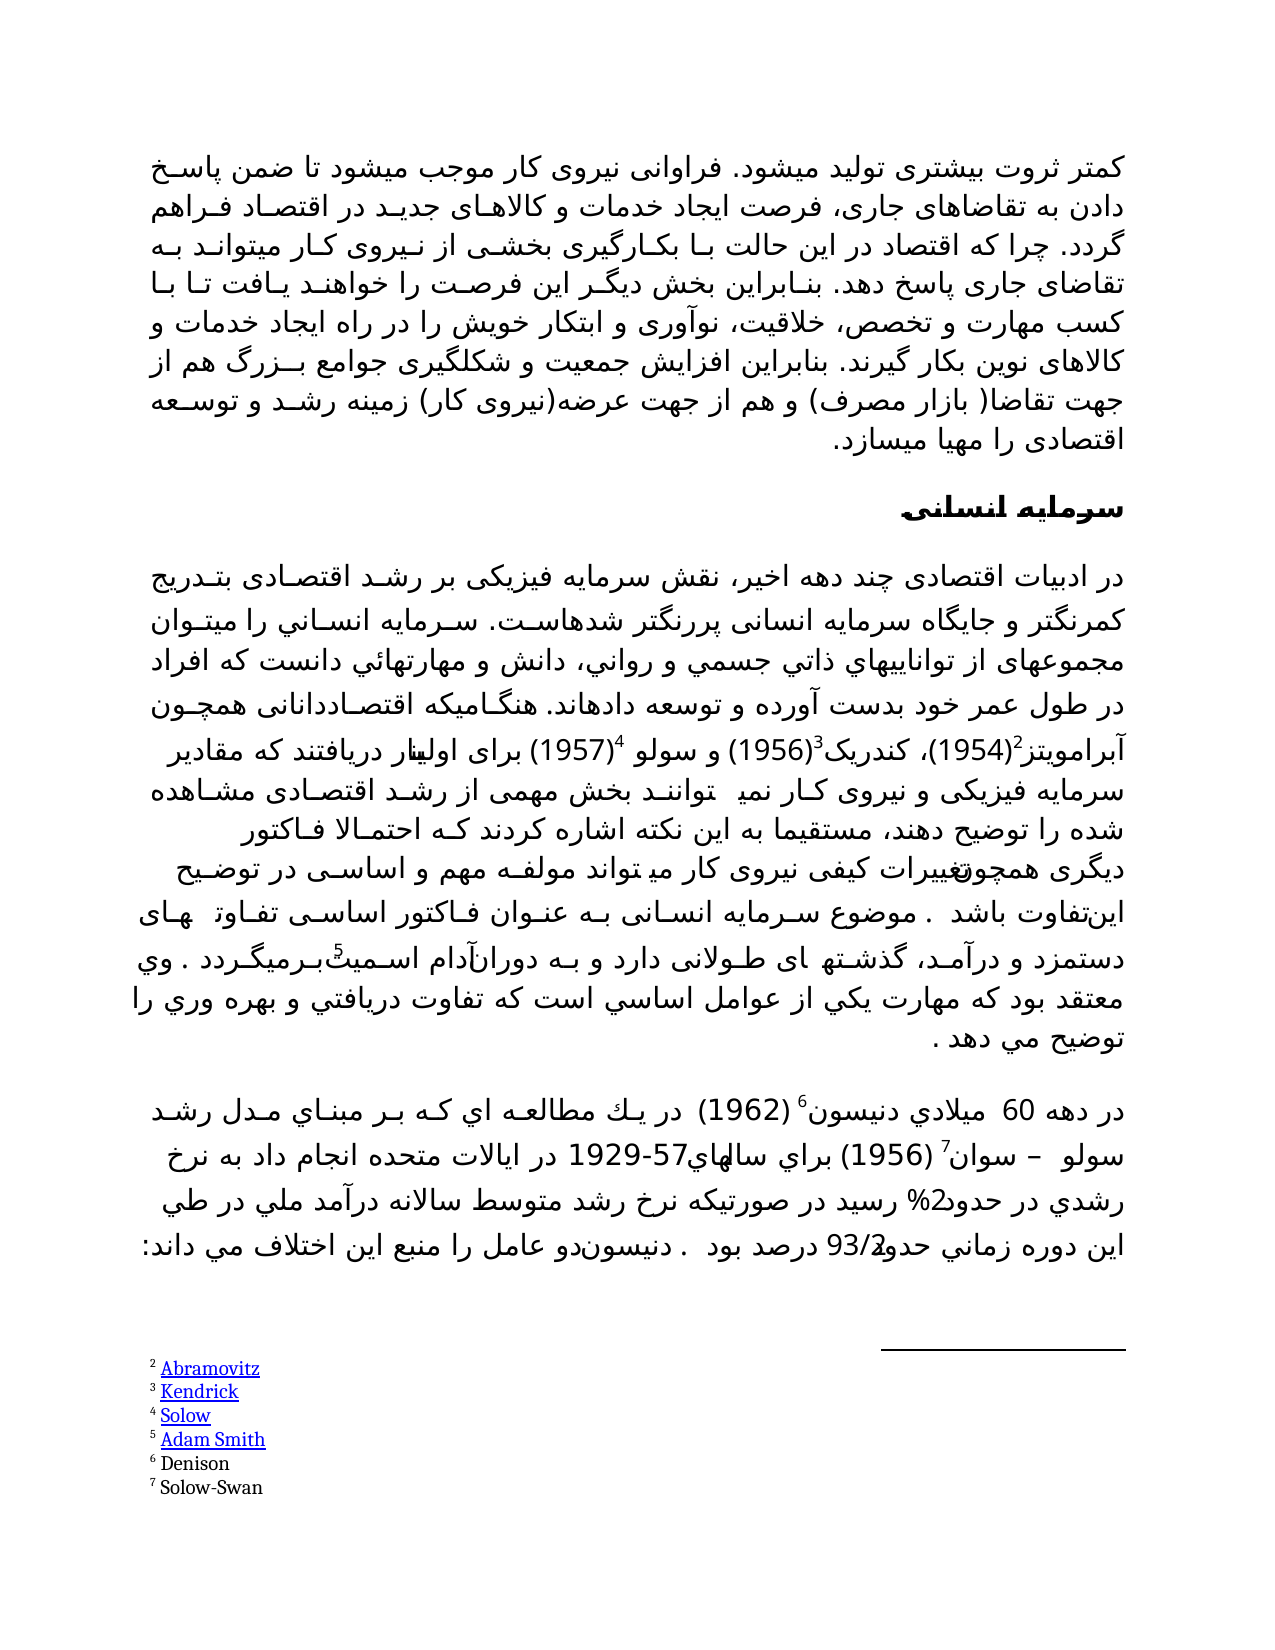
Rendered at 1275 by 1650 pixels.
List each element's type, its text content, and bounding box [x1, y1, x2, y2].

text در ادبیات اقتصادی چند دهه اخیر، نقش سرمایه فیزیکی بر رشد اقتصادی بتدریج کمرنگتر و جایگاه سرمایه انسانی پررنگتر شدهاست. سرمايه انساني را میتوان مجموعهای از تواناييهاي ذاتي جسمي و رواني،‌ دانش و مهارتهائي دانست كه افراد در طول عمر خود بدست آورده و توسعه دادهاند. هنگامیکه اقتصاددانانی همچون آبرامویتز(1954)، کندریک(1956) و سولو(1957) برای اولینبار دریافتند که مقادیر سرمایه فیزیکی و نیروی کار نمیتوانند بخش مهمی از رشد اقتصادی مشاهده شده را توضیح دهند، مستقیما به این نکته اشاره کردند که احتمالا فاکتور دیگری همچون تغییرات کیفی نیروی کار میتواند مولفه مهم و اساسی در توضیح این تفاوت باشد. موضوع سرمایه انسانی به عنوان فاکتور اساسی تفاوتهای دستمزد و درآمد، گذشتهای طولانی دارد و به دوران آدام اسمیت برمیگردد. وي معتقد بود كه مهارت يكي از عوامل اساسي است كه تفاوت دريافتي و بهره وري را توضيح مي دهد. [150, 559, 1125, 1055]
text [150, 150, 1125, 457]
text در دهه 60 ميلادي دنيسون (1962) در يك مطالعه اي كه بر مبناي مدل رشد سولو – سوان (1956)‌ براي سالهاي 57-1929 در ايالات متحده انجام داد به نرخ رشدي در حدود 2% رسيد در صورتيكه نرخ رشد متوسط سالانه درآمد ملي در طي اين دوره زماني حدود 93/2 درصد بود. دنيسون دو عامل را منبع اين اختلاف مي داند: [150, 1089, 1125, 1264]
subtitle سرمایه انسانی [150, 491, 1125, 525]
